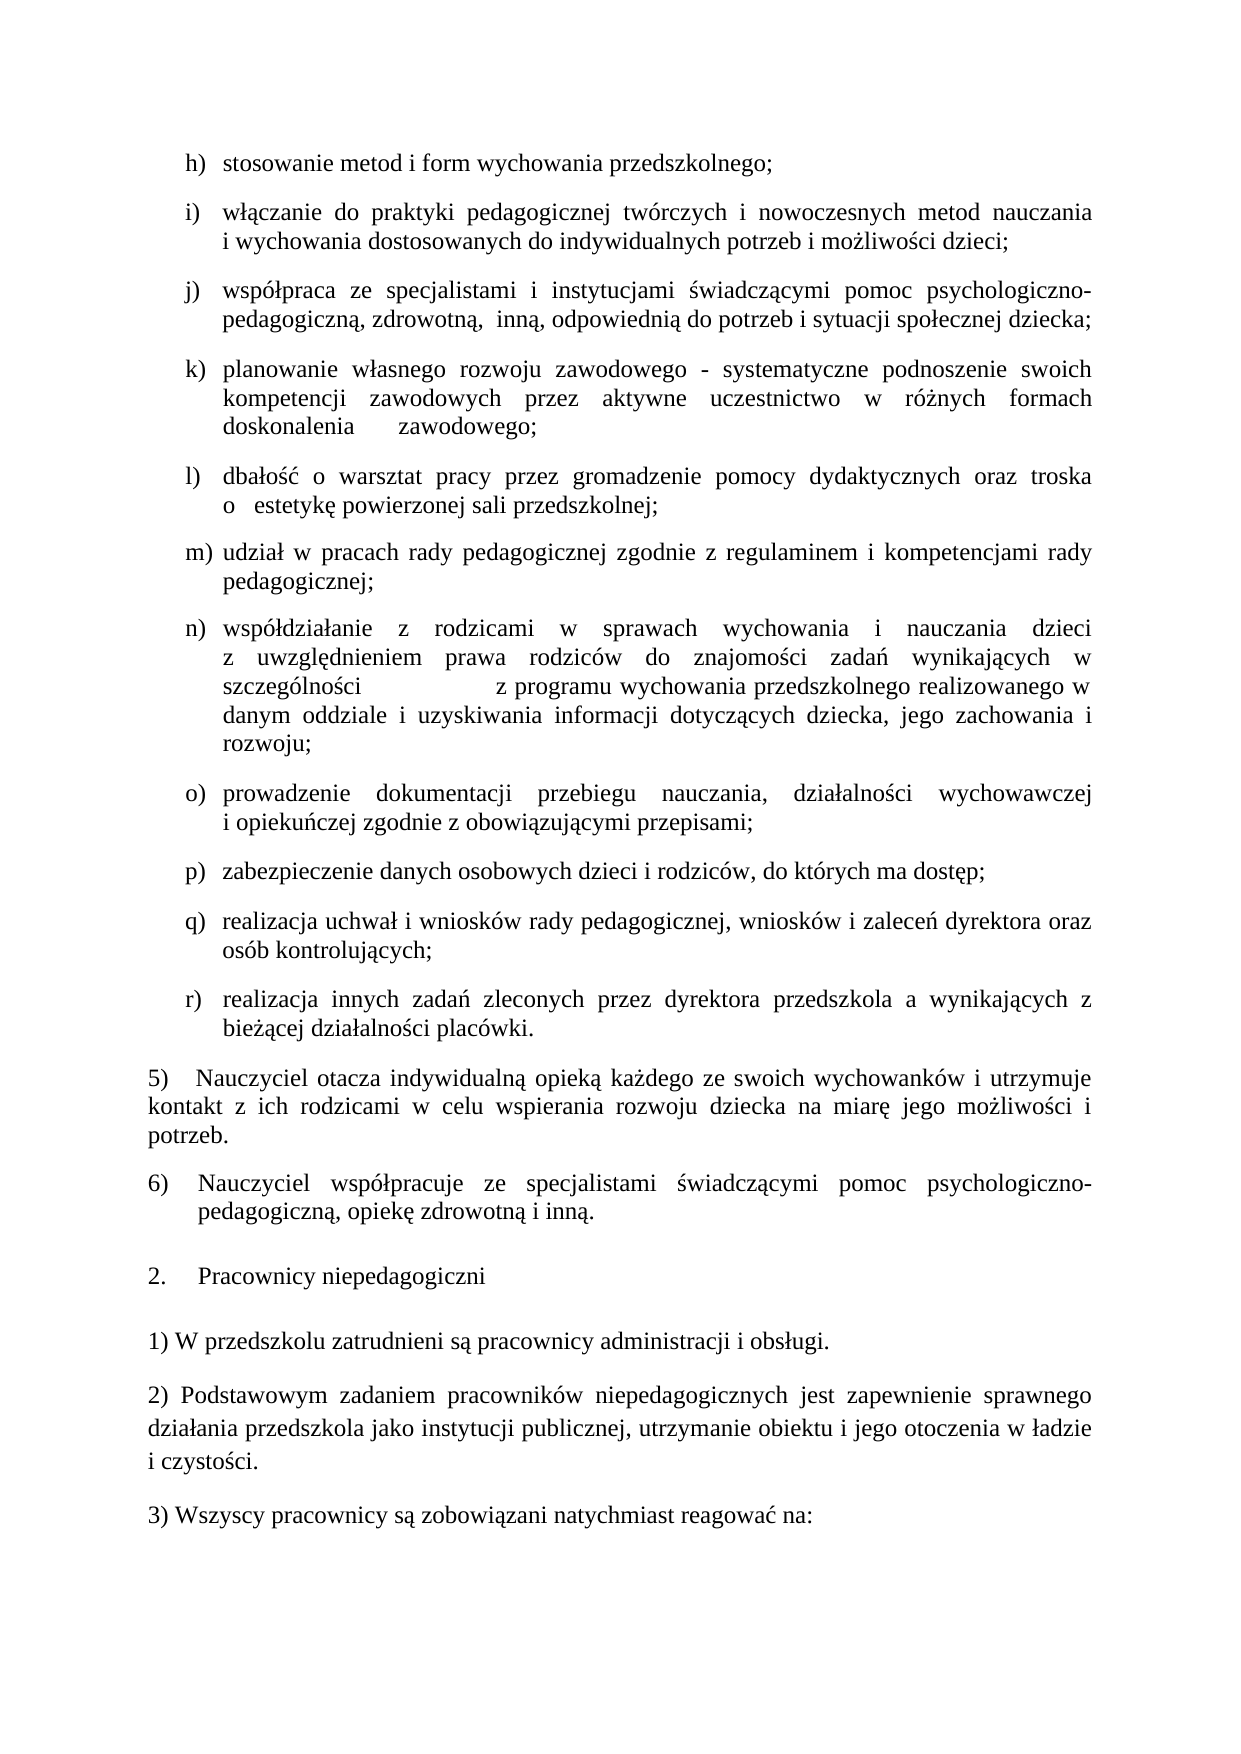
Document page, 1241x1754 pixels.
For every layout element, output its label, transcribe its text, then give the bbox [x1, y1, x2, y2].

list realizacja innych zadań zleconych przez dyrektora przedszkola a wynikających z bieżącej działalności placówki. [185, 984, 1093, 1042]
text 5) Nauczyciel otacza indywidualną opieką każdego ze swoich wychowanków i utrzymuje kontakt z ich rodzicami w celu wspierania rozwoju dziecka na miarę jego możliwości i potrzeb. [148, 1063, 1093, 1149]
list prowadzenie dokumentacji przebiegu nauczania, działalności wychowawczej i opiekuńczej zgodnie z obowiązującymi przepisami; [185, 778, 1093, 836]
text 1) W przedszkolu zatrudnieni są pracownicy administracji i obsługi. [148, 1326, 1093, 1355]
list Nauczyciel współpracuje ze specjalistami świadczącymi pomoc psychologiczno-pedagogiczną, opiekę zdrowotną i inną. [148, 1168, 1093, 1225]
list realizacja uchwał i wniosków rady pedagogicznej, wniosków i zaleceń dyrektora oraz osób kontrolujących; [185, 906, 1093, 963]
list dbałość o warsztat pracy przez gromadzenie pomocy dydaktycznych oraz troska o estetykę powierzonej sali przedszkolnej; [185, 461, 1093, 518]
text 3) Wszyscy pracownicy są zobowiązani natychmiast reagować na: [148, 1500, 1093, 1529]
list współdziałanie z rodzicami w sprawach wychowania i nauczania dzieci z uwzględnieniem prawa rodziców do znajomości zadań wynikających w szczególności z programu wychowania przedszkolnego realizowanego w danym oddziale i uzyskiwania informacji dotyczących dziecka, jego zachowania i rozwoju; [185, 613, 1093, 757]
list włączanie do praktyki pedagogicznej twórczych i nowoczesnych metod nauczania i wychowania dostosowanych do indywidualnych potrzeb i możliwości dzieci; [185, 197, 1093, 255]
text 2) Podstawowym zadaniem pracowników niepedagogicznych jest zapewnienie sprawnego działania przedszkola jako instytucji publicznej, utrzymanie obiektu i jego otoczenia w ładzie i czystości. [148, 1380, 1093, 1475]
list stosowanie metod i form wychowania przedszkolnego; [185, 148, 1093, 176]
list planowanie własnego rozwoju zawodowego - systematyczne podnoszenie swoich kompetencji zawodowych przez aktywne uczestnictwo w różnych formach doskonalenia zawodowego; [185, 354, 1093, 440]
list udział w pracach rady pedagogicznej zgodnie z regulaminem i kompetencjami rady pedagogicznej; [185, 537, 1093, 595]
list Pracownicy niepedagogiczni [148, 1261, 1093, 1290]
list zabezpieczenie danych osobowych dzieci i rodziców, do których ma dostęp; [185, 856, 1093, 885]
list współpraca ze specjalistami i instytucjami świadczącymi pomoc psychologiczno-pedagogiczną, zdrowotną, inną, odpowiednią do potrzeb i sytuacji społecznej dziecka; [185, 276, 1093, 333]
